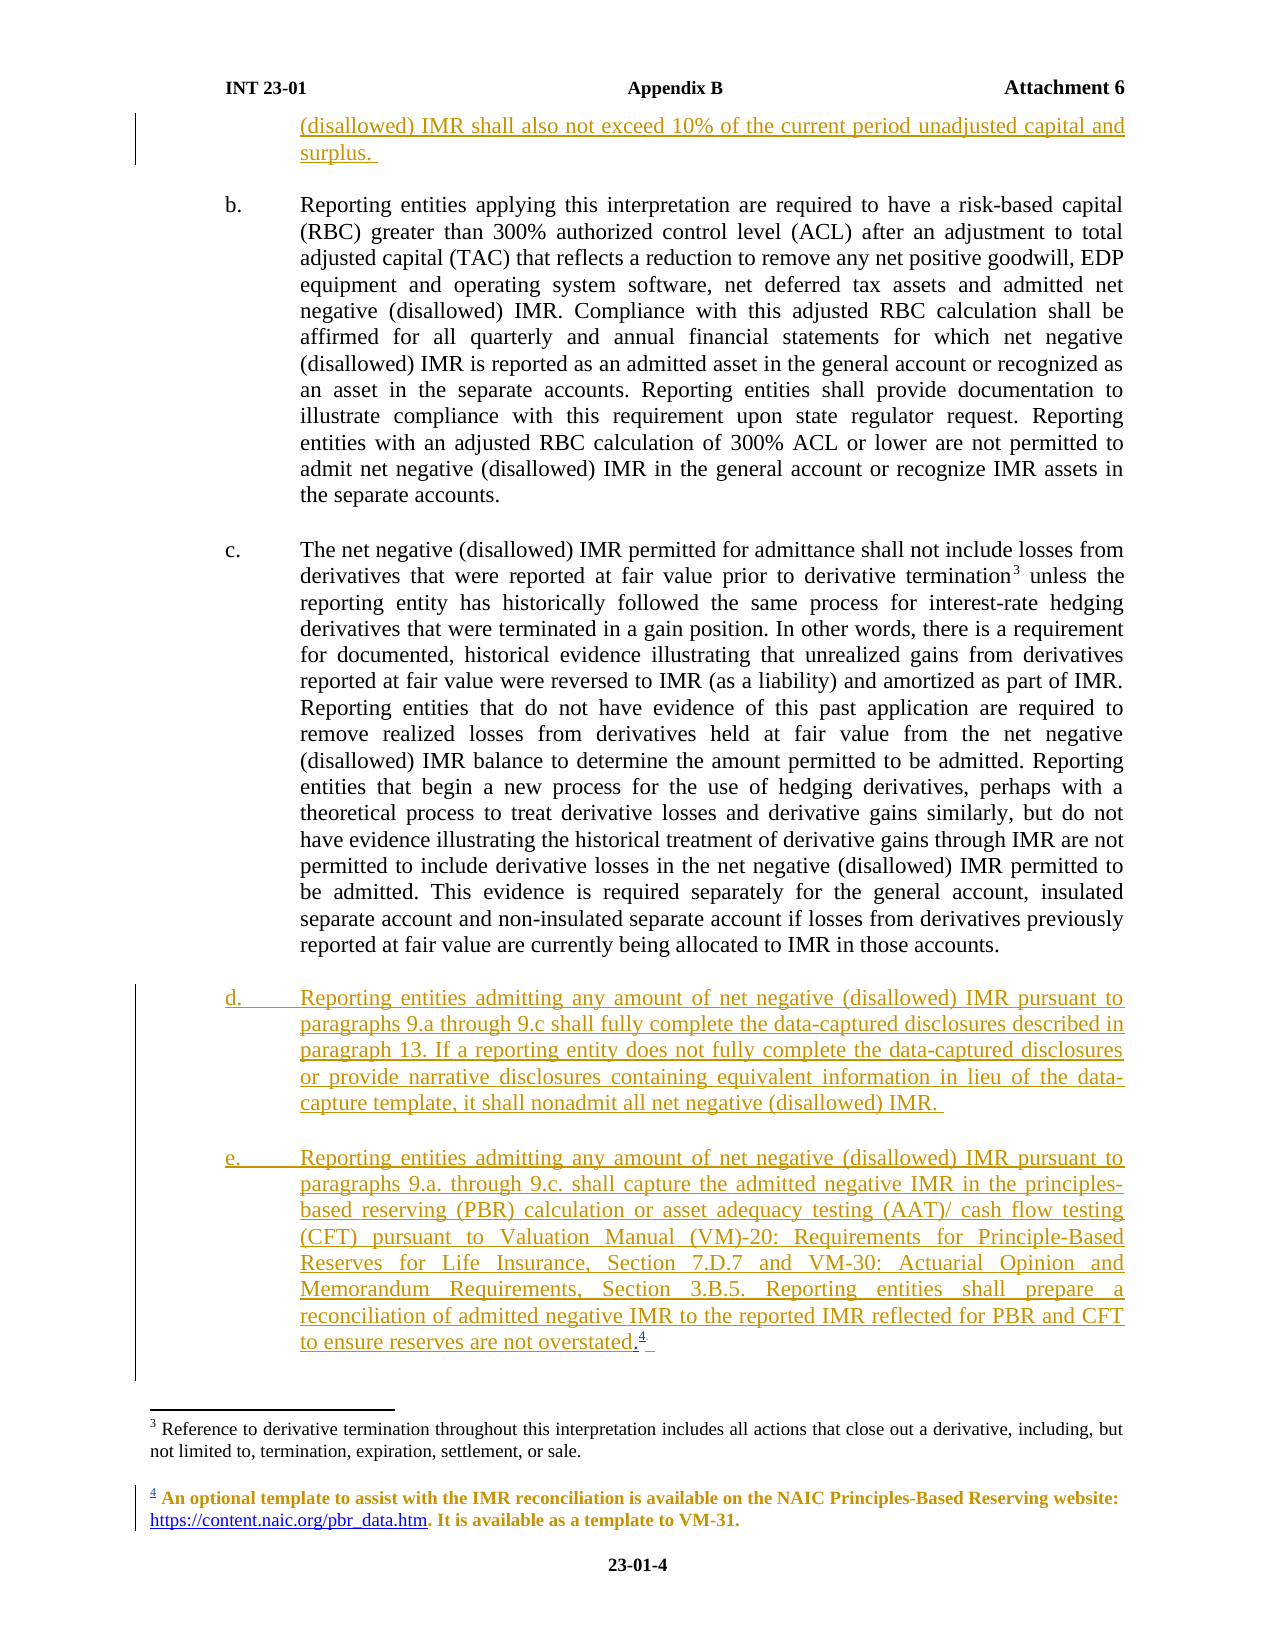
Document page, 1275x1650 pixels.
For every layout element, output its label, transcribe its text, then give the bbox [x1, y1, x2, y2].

list b. Reporting entities applying this interpretation are required to have a risk-based capital (RBC) greater than 300% authorized control level (ACL) after an adjustment to total adjusted capital (TAC) that reflects a reduction to remove any net positive goodwill, EDP equipment and operating system software, net deferred tax assets and admitted net negative (disallowed) IMR. Compliance with this adjusted RBC calculation shall be affirmed for all quarterly and annual financial statements for which net negative (disallowed) IMR is reported as an admitted asset in the general account or recognized as an asset in the separate accounts. Reporting entities shall provide documentation to illustrate compliance with this requirement upon state regulator request. Reporting entities with an adjusted RBC calculation of 300% ACL or lower are not permitted to admit net negative (disallowed) IMR in the general account or recognize IMR assets in the separate accounts. [225, 192, 1125, 508]
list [225, 112, 1125, 165]
list The net negative (disallowed) IMR permitted for admittance shall not include losses from derivatives that were reported at fair value prior to derivative termination unless the reporting entity has historically followed the same process for interest-rate hedging derivatives that were terminated in a gain position. In other words, there is a requirement for documented, historical evidence illustrating that unrealized gains from derivatives reported at fair value were reversed to IMR (as a liability) and amortized as part of IMR. Reporting entities that do not have evidence of this past application are required to remove realized losses from derivatives held at fair value from the net negative (disallowed) IMR balance to determine the amount permitted to be admitted. Reporting entities that begin a new process for the use of hedging derivatives, perhaps with a theoretical process to treat derivative losses and derivative gains similarly, but do not have evidence illustrating the historical treatment of derivative gains through IMR are not permitted to include derivative losses in the net negative (disallowed) IMR permitted to be admitted. This evidence is required separately for the general account, insulated separate account and non-insulated separate account if losses from derivatives previously reported at fair value are currently being allocated to IMR in those accounts. [225, 536, 1125, 957]
